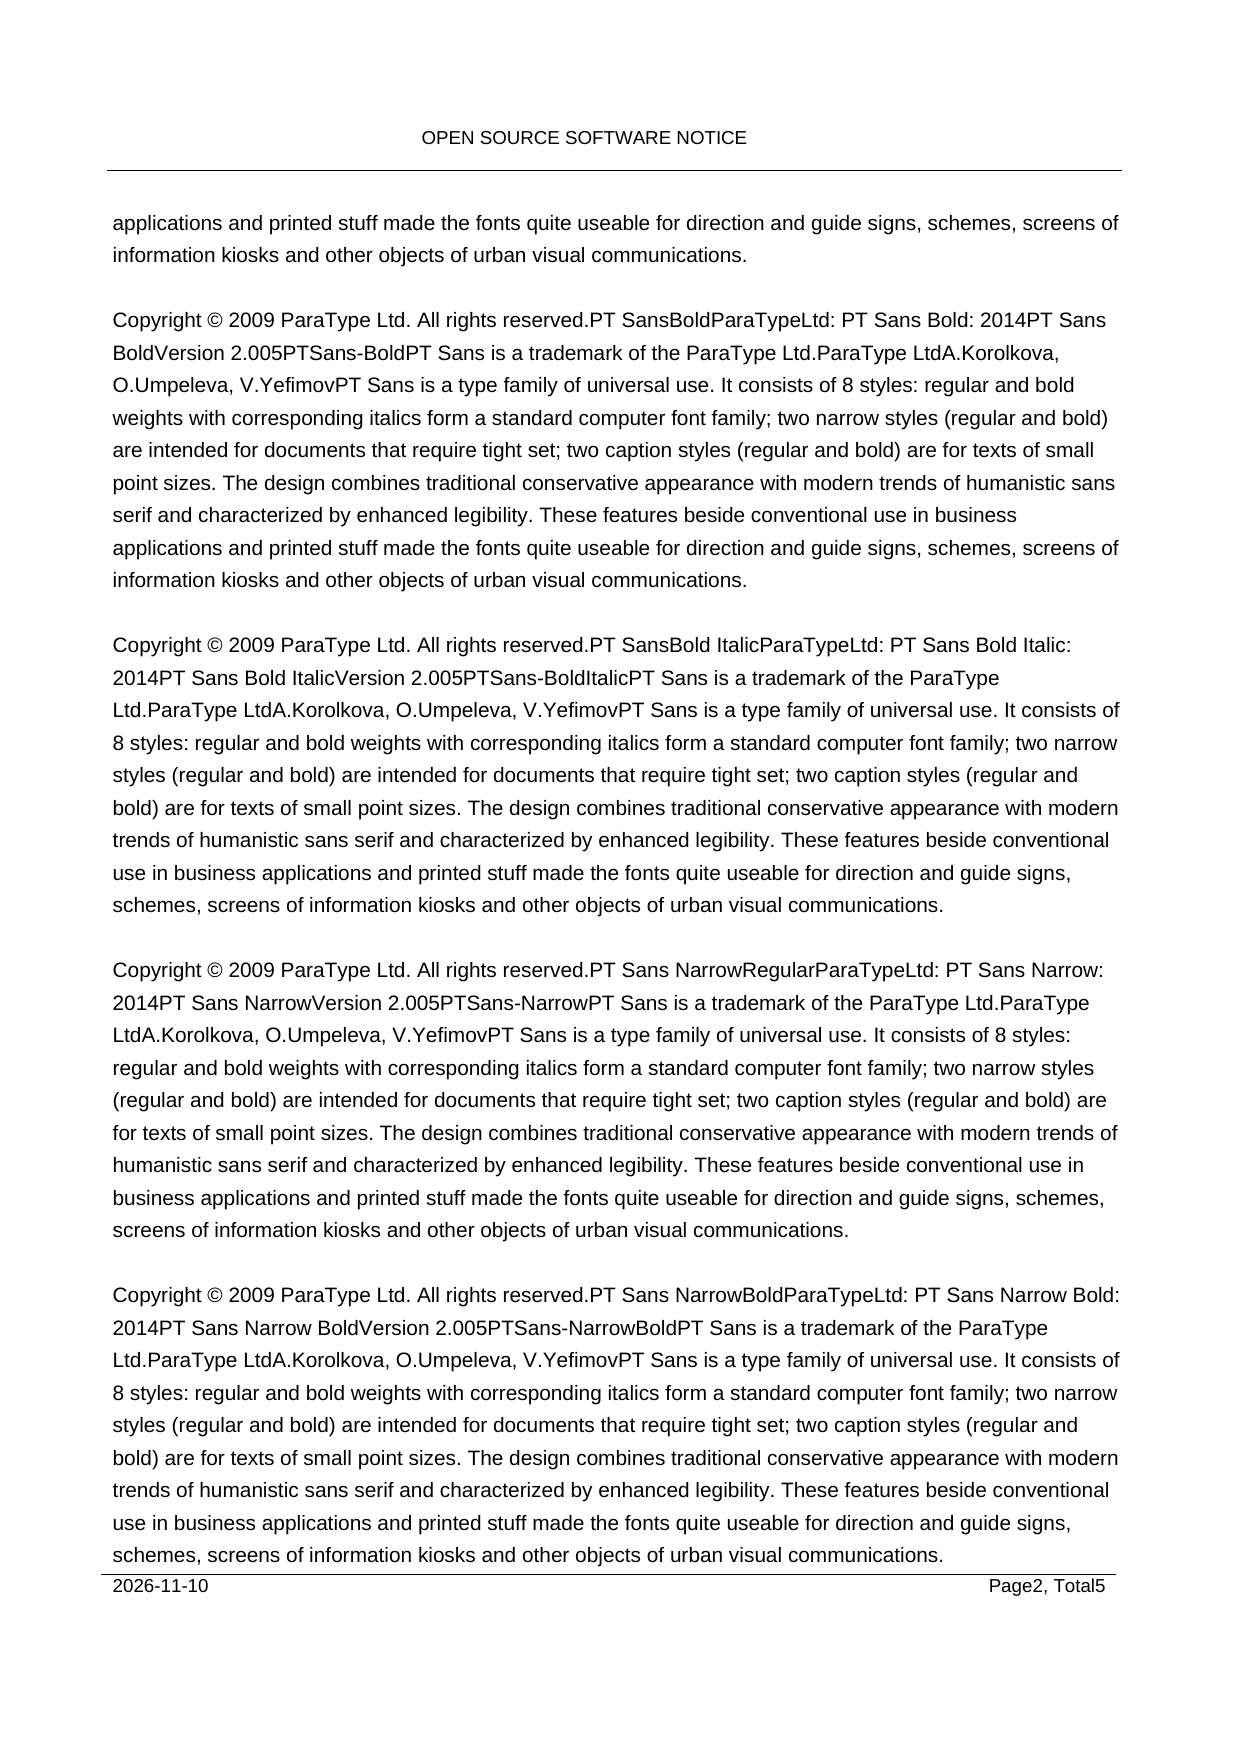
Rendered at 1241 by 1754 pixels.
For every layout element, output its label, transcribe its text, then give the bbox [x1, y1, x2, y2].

text Copyright © 2009 ParaType Ltd. All rights reserved.PT SansBoldParaTypeLtd: PT Sans Bold: 2014PT Sans BoldVersion 2.005PTSans-BoldPT Sans is a trademark of the ParaType Ltd.ParaType LtdA.Korolkova, O.Umpeleva, V.YefimovPT Sans is a type family of universal use. It consists of 8 styles: regular and bold weights with corresponding italics form a standard computer font family; two narrow styles (regular and bold) are intended for documents that require tight set; two caption styles (regular and bold) are for texts of small point sizes. The design combines traditional conservative appearance with modern trends of humanistic sans serif and characterized by enhanced legibility. These features beside conventional use in business applications and printed stuff made the fonts quite useable for direction and guide signs, schemes, screens of information kiosks and other objects of urban visual communications. [112, 304, 1128, 629]
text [112, 1279, 1128, 1571]
text Copyright © 2009 ParaType Ltd. All rights reserved.PT SansBold ItalicParaTypeLtd: PT Sans Bold Italic: 2014PT Sans Bold ItalicVersion 2.005PTSans-BoldItalicPT Sans is a trademark of the ParaType Ltd.ParaType LtdA.Korolkova, O.Umpeleva, V.YefimovPT Sans is a type family of universal use. It consists of 8 styles: regular and bold weights with corresponding italics form a standard computer font family; two narrow styles (regular and bold) are intended for documents that require tight set; two caption styles (regular and bold) are for texts of small point sizes. The design combines traditional conservative appearance with modern trends of humanistic sans serif and characterized by enhanced legibility. These features beside conventional use in business applications and printed stuff made the fonts quite useable for direction and guide signs, schemes, screens of information kiosks and other objects of urban visual communications. [112, 629, 1128, 954]
text Copyright © 2009 ParaType Ltd. All rights reserved.PT Sans NarrowRegularParaTypeLtd: PT Sans Narrow: 2014PT Sans NarrowVersion 2.005PTSans-NarrowPT Sans is a trademark of the ParaType Ltd.ParaType LtdA.Korolkova, O.Umpeleva, V.YefimovPT Sans is a type family of universal use. It consists of 8 styles: regular and bold weights with corresponding italics form a standard computer font family; two narrow styles (regular and bold) are intended for documents that require tight set; two caption styles (regular and bold) are for texts of small point sizes. The design combines traditional conservative appearance with modern trends of humanistic sans serif and characterized by enhanced legibility. These features beside conventional use in business applications and printed stuff made the fonts quite useable for direction and guide signs, schemes, screens of information kiosks and other objects of urban visual communications. [112, 954, 1128, 1279]
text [112, 206, 1128, 304]
